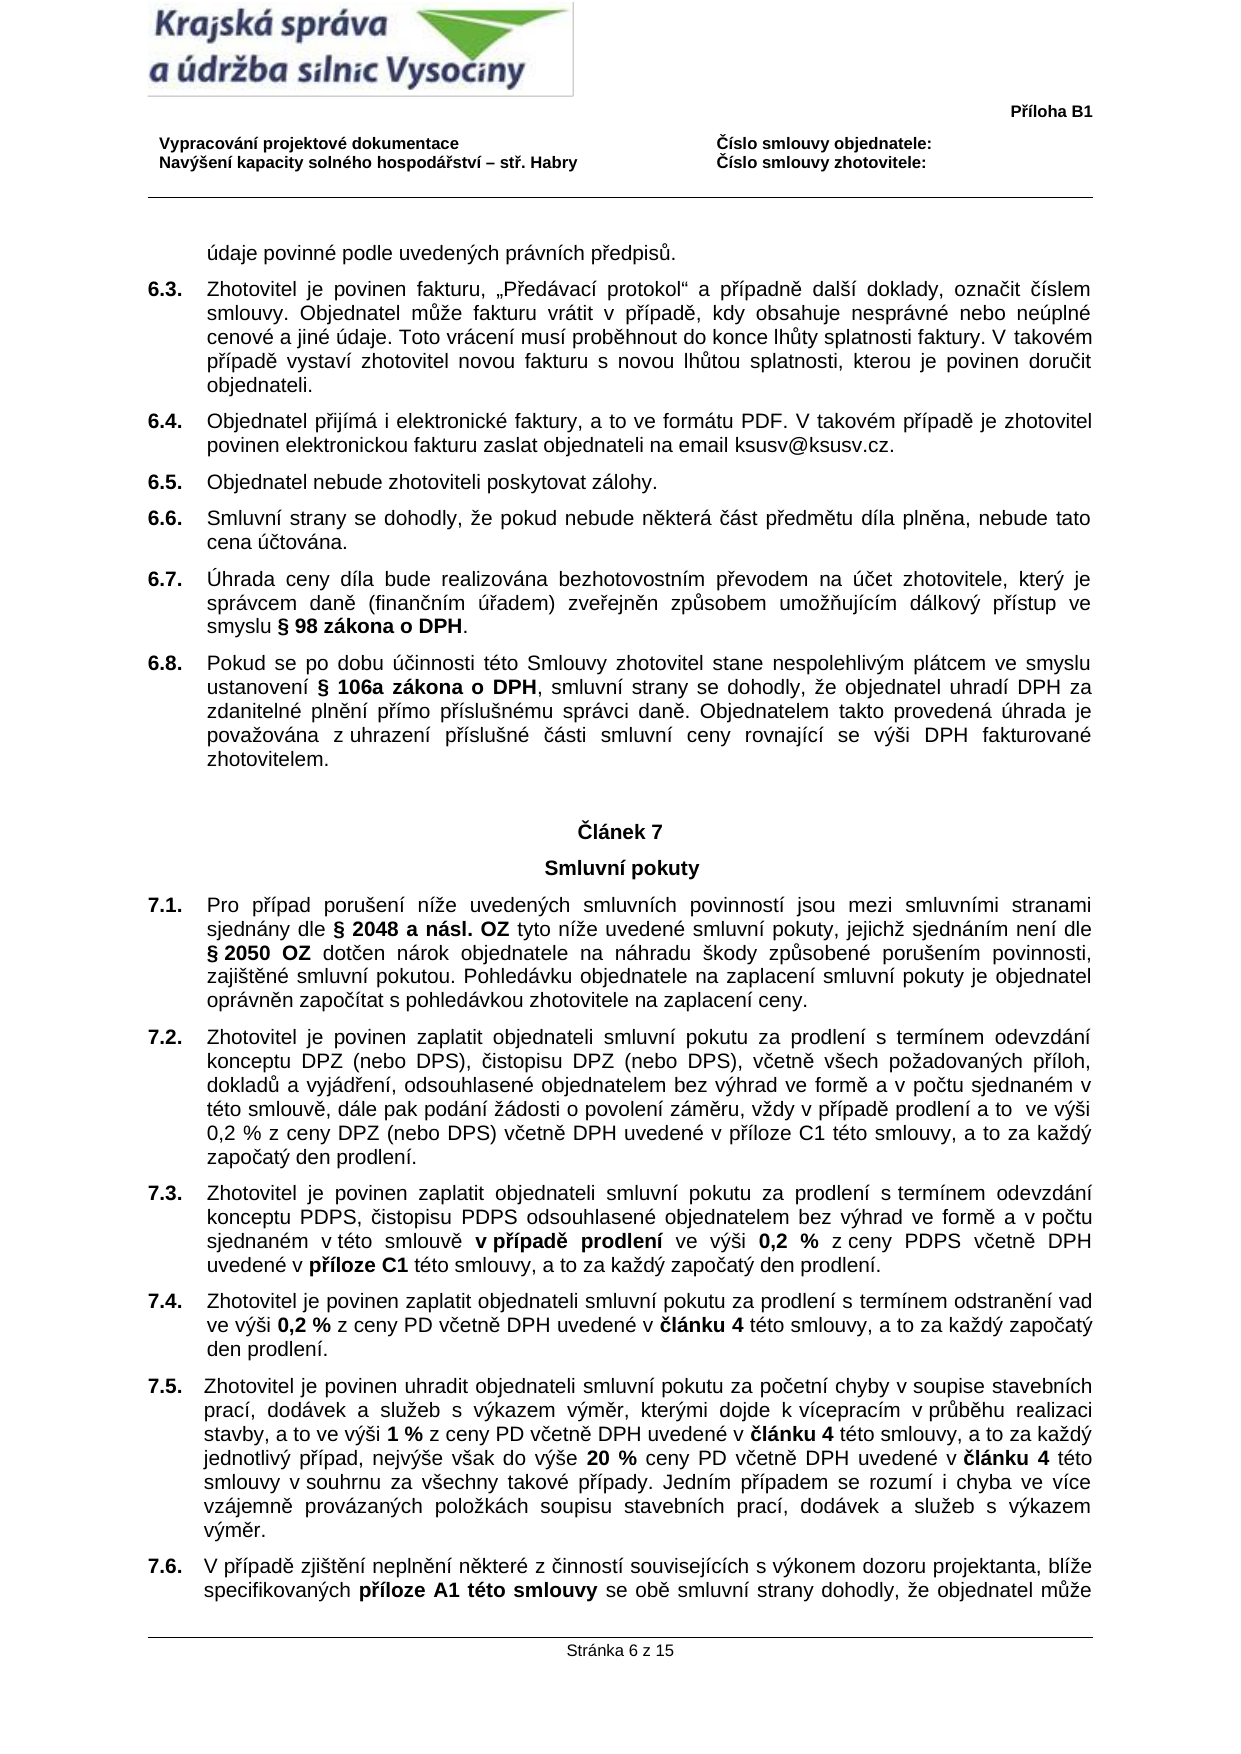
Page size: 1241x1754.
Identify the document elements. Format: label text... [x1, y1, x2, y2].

list Smluvní strany se dohodly, že pokud nebude některá část předmětu díla plněna, nebude tato cena účtována. [148, 506, 1093, 554]
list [148, 240, 1093, 264]
list Smluvní pokuty [148, 856, 1096, 880]
list Zhotovitel je povinen zaplatit objednateli smluvní pokutu za prodlení s termínem odevzdání konceptu PDPS, čistopisu PDPS odsouhlasené objednatelem bez výhrad ve formě a v počtu sjednaném v této smlouvě v případě prodlení ve výši 0,2 % z ceny PDPS včetně DPH uvedené v příloze C1 této smlouvy, a to za každý započatý den prodlení. [148, 1181, 1093, 1277]
list Objednatel přijímá i elektronické faktury, a to ve formátu PDF. V takovém případě je zhotovitel povinen elektronickou fakturu zaslat objednateli na email ksusv@ksusv.cz. [148, 409, 1093, 457]
list Zhotovitel je povinen fakturu, „Předávací protokol“ a případně další doklady, označit číslem smlouvy. Objednatel může fakturu vrátit v případě, kdy obsahuje nesprávné nebo neúplné cenové a jiné údaje. Toto vrácení musí proběhnout do konce lhůty splatnosti faktury. V takovém případě vystaví zhotovitel novou fakturu s novou lhůtou splatnosti, kterou je povinen doručit objednateli. [148, 277, 1093, 397]
picture [147, 2, 574, 98]
list Pokud se po dobu účinnosti této Smlouvy zhotovitel stane nespolehlivým plátcem ve smyslu ustanovení § 106a zákona o DPH, smluvní strany se dohodly, že objednatel uhradí DPH za zdanitelné plnění přímo příslušnému správci daně. Objednatelem takto provedená úhrada je považována z uhrazení příslušné části smluvní ceny rovnající se výši DPH fakturované zhotovitelem. [148, 651, 1093, 771]
list Zhotovitel je povinen zaplatit objednateli smluvní pokutu za prodlení s termínem odstranění vad ve výši 0,2 % z ceny PD včetně DPH uvedené v článku 4 této smlouvy, a to za každý započatý den prodlení. [148, 1289, 1093, 1361]
list Zhotovitel je povinen zaplatit objednateli smluvní pokutu za prodlení s termínem odevzdání konceptu DPZ (nebo DPS), čistopisu DPZ (nebo DPS), včetně všech požadovaných příloh, dokladů a vyjádření, odsouhlasené objednatelem bez výhrad ve formě a v počtu sjednaném v této smlouvě, dále pak podání žádosti o povolení záměru, vždy v případě prodlení a to ve výši 0,2 % z ceny DPZ (nebo DPS) včetně DPH uvedené v příloze C1 této smlouvy, a to za každý započatý den prodlení. [148, 1025, 1093, 1168]
list Úhrada ceny díla bude realizována bezhotovostním převodem na účet zhotovitele, který je správcem daně (finančním úřadem) zveřejněn způsobem umožňujícím dálkový přístup ve smyslu § 98 zákona o DPH. [148, 566, 1093, 638]
list Pro případ porušení níže uvedených smluvních povinností jsou mezi smluvními stranami sjednány dle § 2048 a násl. OZ tyto níže uvedené smluvní pokuty, jejichž sjednáním není dle § 2050 OZ dotčen nárok objednatele na náhradu škody způsobené porušením povinnosti, zajištěné smluvní pokutou. Pohledávku objednatele na zaplacení smluvní pokuty je objednatel oprávněn započítat s pohledávkou zhotovitele na zaplacení ceny. [148, 892, 1093, 1012]
list Článek 7 [148, 819, 1093, 843]
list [148, 1554, 1093, 1602]
list Objednatel nebude zhotoviteli poskytovat zálohy. [148, 469, 1093, 493]
list Zhotovitel je povinen uhradit objednateli smluvní pokutu za početní chyby v soupise stavebních prací, dodávek a služeb s výkazem výměr, kterými dojde k vícepracím v průběhu realizaci stavby, a to ve výši 1 % z ceny PD včetně DPH uvedené v článku 4 této smlouvy, a to za každý jednotlivý případ, nejvýše však do výše 20 % ceny PD včetně DPH uvedené v článku 4 této smlouvy v souhrnu za všechny takové případy. Jedním případem se rozumí i chyba ve více vzájemně provázaných položkách soupisu stavebních prací, dodávek a služeb s výkazem výměr. [148, 1374, 1093, 1541]
